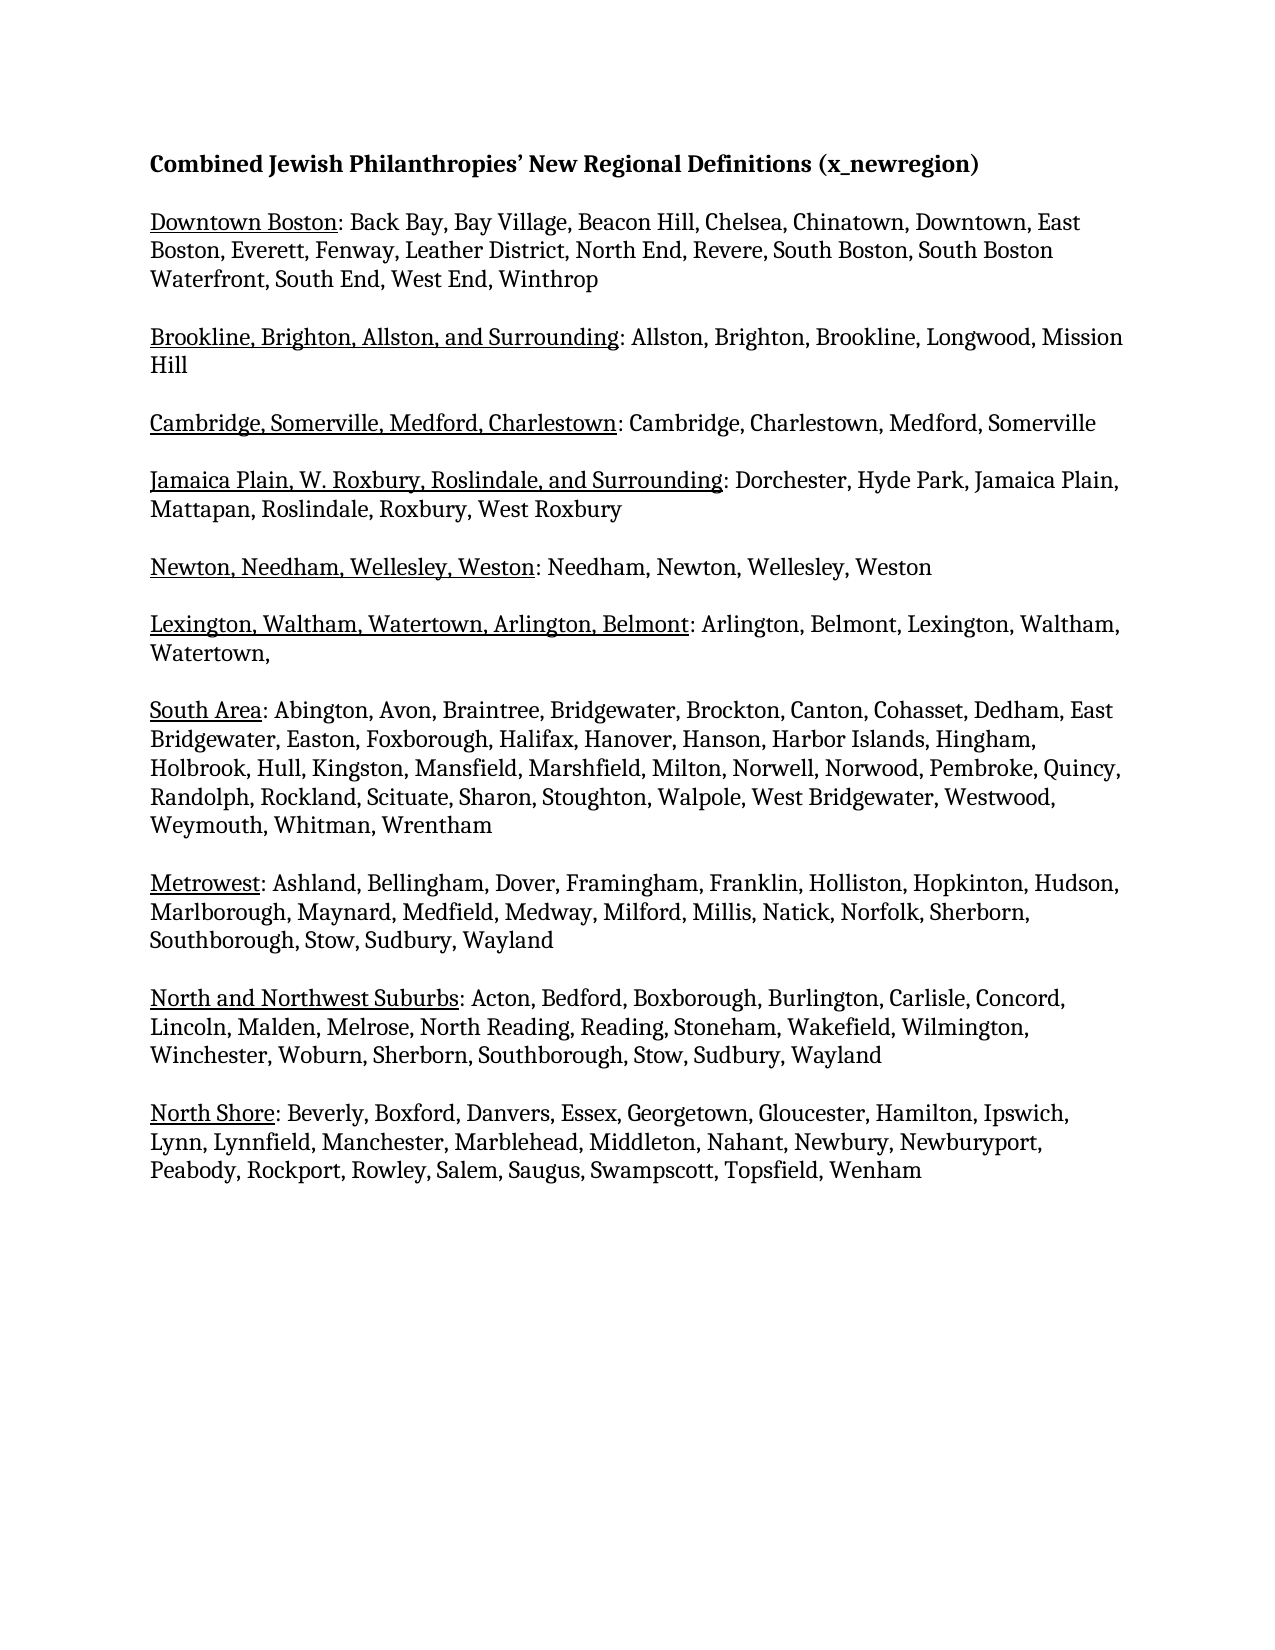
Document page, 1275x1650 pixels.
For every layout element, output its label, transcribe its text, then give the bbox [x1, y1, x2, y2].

text Metrowest: Ashland, Bellingham, Dover, Framingham, Franklin, Holliston, Hopkinton, Hudson, Marlborough, Maynard, Medfield, Medway, Milford, Millis, Natick, Norfolk, Sherborn, Southborough, Stow, Sudbury, Wayland [150, 869, 1125, 955]
text South Area: Abington, Avon, Braintree, Bridgewater, Brockton, Canton, Cohasset, Dedham, East Bridgewater, Easton, Foxborough, Halifax, Hanover, Hanson, Harbor Islands, Hingham, Holbrook, Hull, Kingston, Mansfield, Marshfield, Milton, Norwell, Norwood, Pembroke, Quincy, Randolph, Rockland, Scituate, Sharon, Stoughton, Walpole, West Bridgewater, Westwood, Weymouth, Whitman, Wrentham [150, 696, 1125, 840]
text North and Northwest Suburbs: Acton, Bedford, Boxborough, Burlington, Carlisle, Concord, Lincoln, Malden, Melrose, North Reading, Reading, Stoneham, Wakefield, Wilmington, Winchester, Woburn, Sherborn, Southborough, Stow, Sudbury, Wayland [150, 984, 1125, 1070]
text Newton, Needham, Wellesley, Weston: Needham, Newton, Wellesley, Weston [150, 552, 1125, 581]
text North Shore: Beverly, Boxford, Danvers, Essex, Georgetown, Gloucester, Hamilton, Ipswich, Lynn, Lynnfield, Manchester, Marblehead, Middleton, Nahant, Newbury, Newburyport, Peabody, Rockport, Rowley, Salem, Saugus, Swampscott, Topsfield, Wenham [150, 1099, 1125, 1185]
text Cambridge, Somerville, Medford, Charlestown: Cambridge, Charlestown, Medford, Somerville [150, 409, 1125, 437]
text Combined Jewish Philanthropies’ New Regional Definitions (x_newregion) [150, 150, 1125, 179]
text Lexington, Waltham, Watertown, Arlington, Belmont: Arlington, Belmont, Lexington, Waltham, Watertown, [150, 610, 1125, 667]
text Downtown Boston: Back Bay, Bay Village, Beacon Hill, Chelsea, Chinatown, Downtown, East Boston, Everett, Fenway, Leather District, North End, Revere, South Boston, South Boston Waterfront, South End, West End, Winthrop [150, 207, 1125, 294]
text Brookline, Brighton, Allston, and Surrounding: Allston, Brighton, Brookline, Longwood, Mission Hill [150, 322, 1125, 380]
text Jamaica Plain, W. Roxbury, Roslindale, and Surrounding: Dorchester, Hyde Park, Jamaica Plain, Mattapan, Roslindale, Roxbury, West Roxbury [150, 466, 1125, 524]
